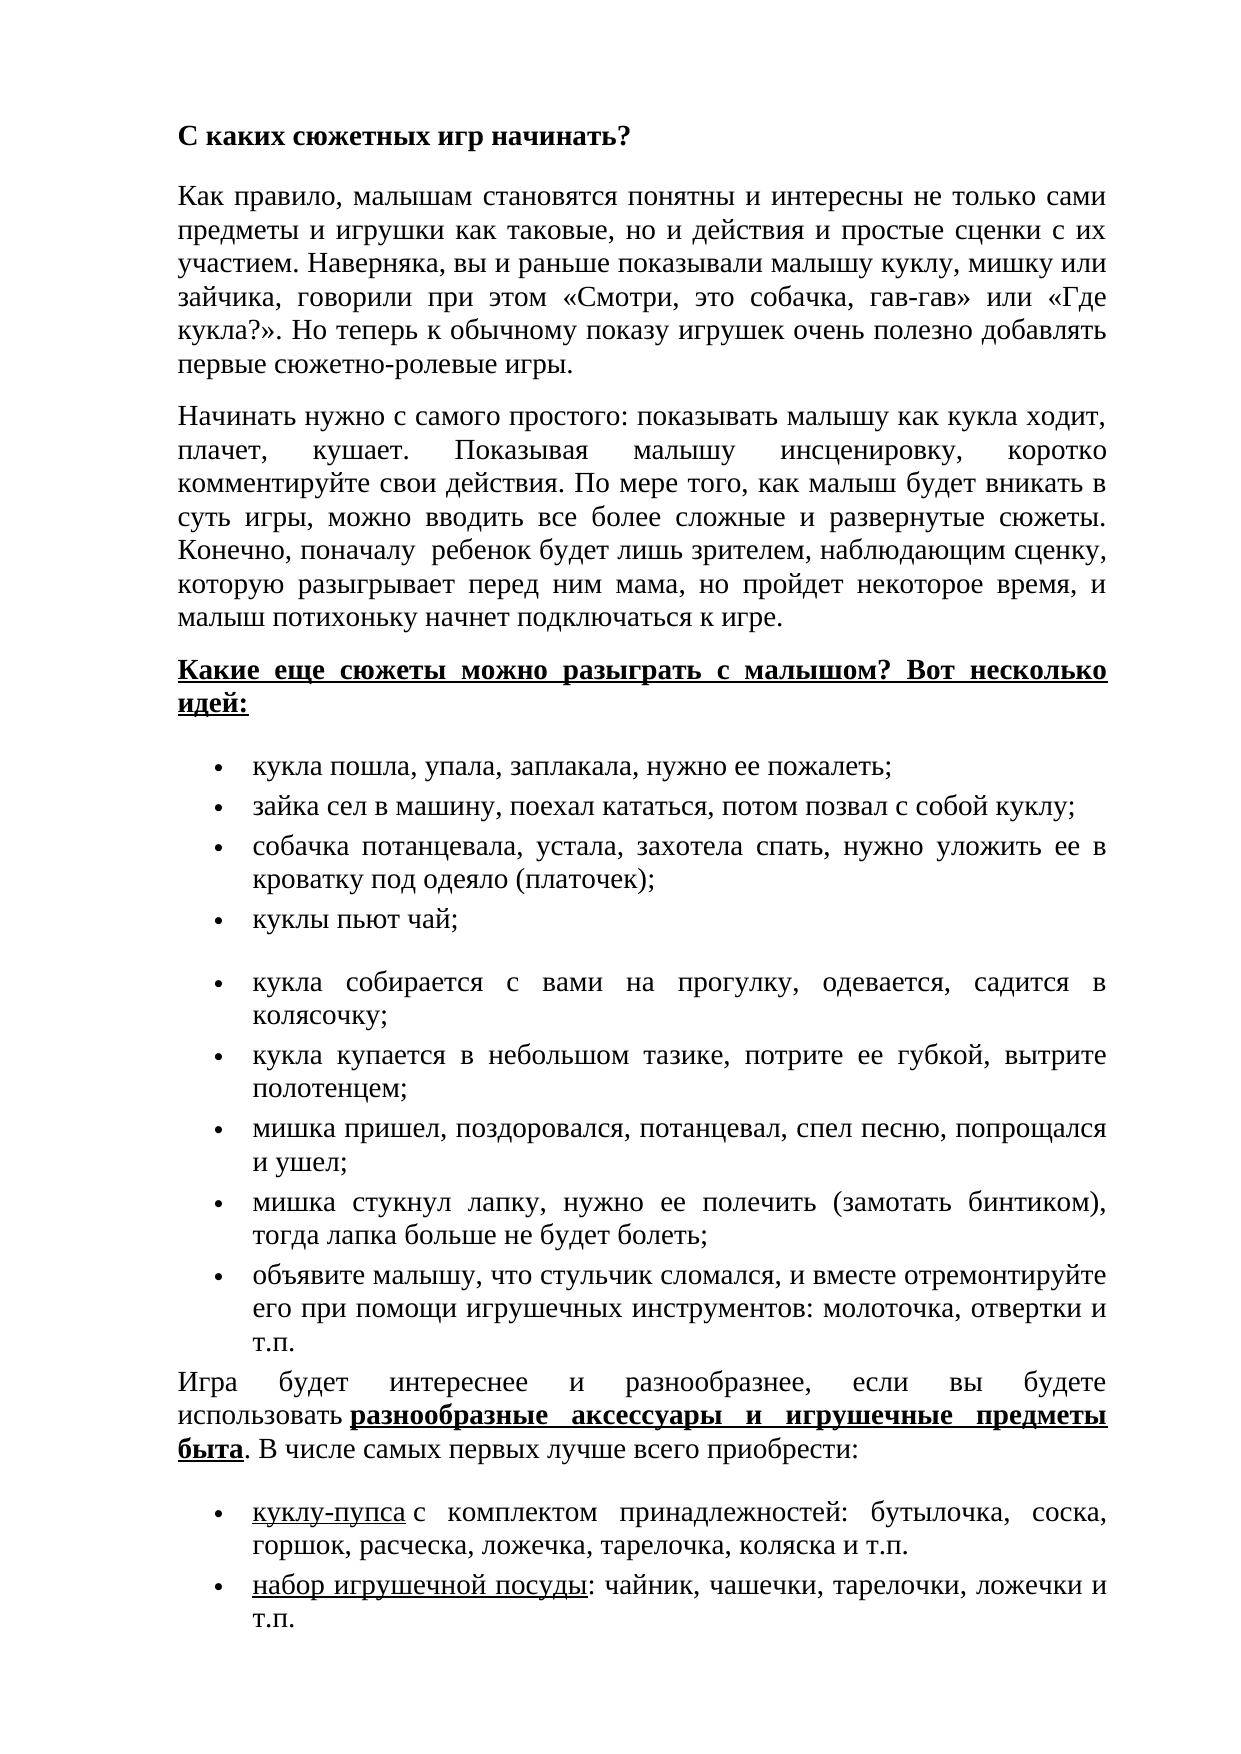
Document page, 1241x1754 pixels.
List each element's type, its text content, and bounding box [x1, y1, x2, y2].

list мишка пришел, поздоровался, потанцевал, спел песню, попрощался и ушел; [215, 1110, 1107, 1177]
list собачка потанцевала, устала, захотела спать, нужно уложить ее в кроватку под одеяло (платочек); [215, 828, 1107, 895]
list объявите малышу, что стульчик сломался, и вместе отремонтируйте его при помощи игрушечных инструментов: молоточка, отвертки и т.п. [215, 1257, 1107, 1358]
text Какие еще сюжеты можно разыграть с малышом? Вот несколько идей: [177, 682, 1107, 719]
list кукла пошла, упала, заплакала, нужно ее пожалеть; [215, 748, 1107, 782]
list куклу-пупса с комплектом принадлежностей: бутылочка, соска, горшок, расческа, ложечка, тарелочка, коляска и т.п. [215, 1494, 1107, 1561]
list мишка стукнул лапку, нужно ее полечить (замотать бинтиком), тогда лапка больше не будет болеть; [215, 1184, 1107, 1251]
list набор игрушечной посуды: чайник, чашечки, тарелочки, ложечки и т.п. [215, 1567, 1107, 1634]
text Как правило, малышам становятся понятны и интересны не только сами предметы и игрушки как таковые, но и действия и простые сценки с их участием. Наверняка, вы и раньше показывали малышу куклу, мишку или зайчика, говорили при этом «Смотри, это собачка, гав-гав» или «Где кукла?». Но теперь к обычному показу игрушек очень полезно добавлять первые сюжетно-ролевые игры. [177, 178, 1107, 379]
text Какие еще сюжеты можно разыграть с малышом? Вот несколько идей: [177, 652, 1107, 681]
text Игра будет интереснее и разнообразнее, если вы будете использовать разнообразные аксессуары и игрушечные предметы быта. В числе самых первых лучше всего приобрести: [177, 1364, 1107, 1464]
text Начинать нужно с самого простого: показывать малышу как кукла ходит, плачет, кушает. Показывая малышу инсценировку, коротко комментируйте свои действия. По мере того, как малыш будет вникать в суть игры, можно вводить все более сложные и развернутые сюжеты. Конечно, поначалу ребенок будет лишь зрителем, наблюдающим сценку, которую разыгрывает перед ним мама, но пройдет некоторое время, и малыш потихоньку начнет подключаться к игре. [177, 398, 1107, 633]
list куклы пьют чай; [215, 901, 1107, 934]
list кукла собирается с вами на прогулку, одевается, садится в колясочку; [215, 964, 1107, 1031]
list зайка сел в машину, поехал кататься, потом позвал с собой куклу; [215, 788, 1107, 821]
text С каких сюжетных игр начинать? [177, 118, 1107, 152]
list кукла купается в небольшом тазике, потрите ее губкой, вытрите полотенцем; [215, 1037, 1107, 1104]
